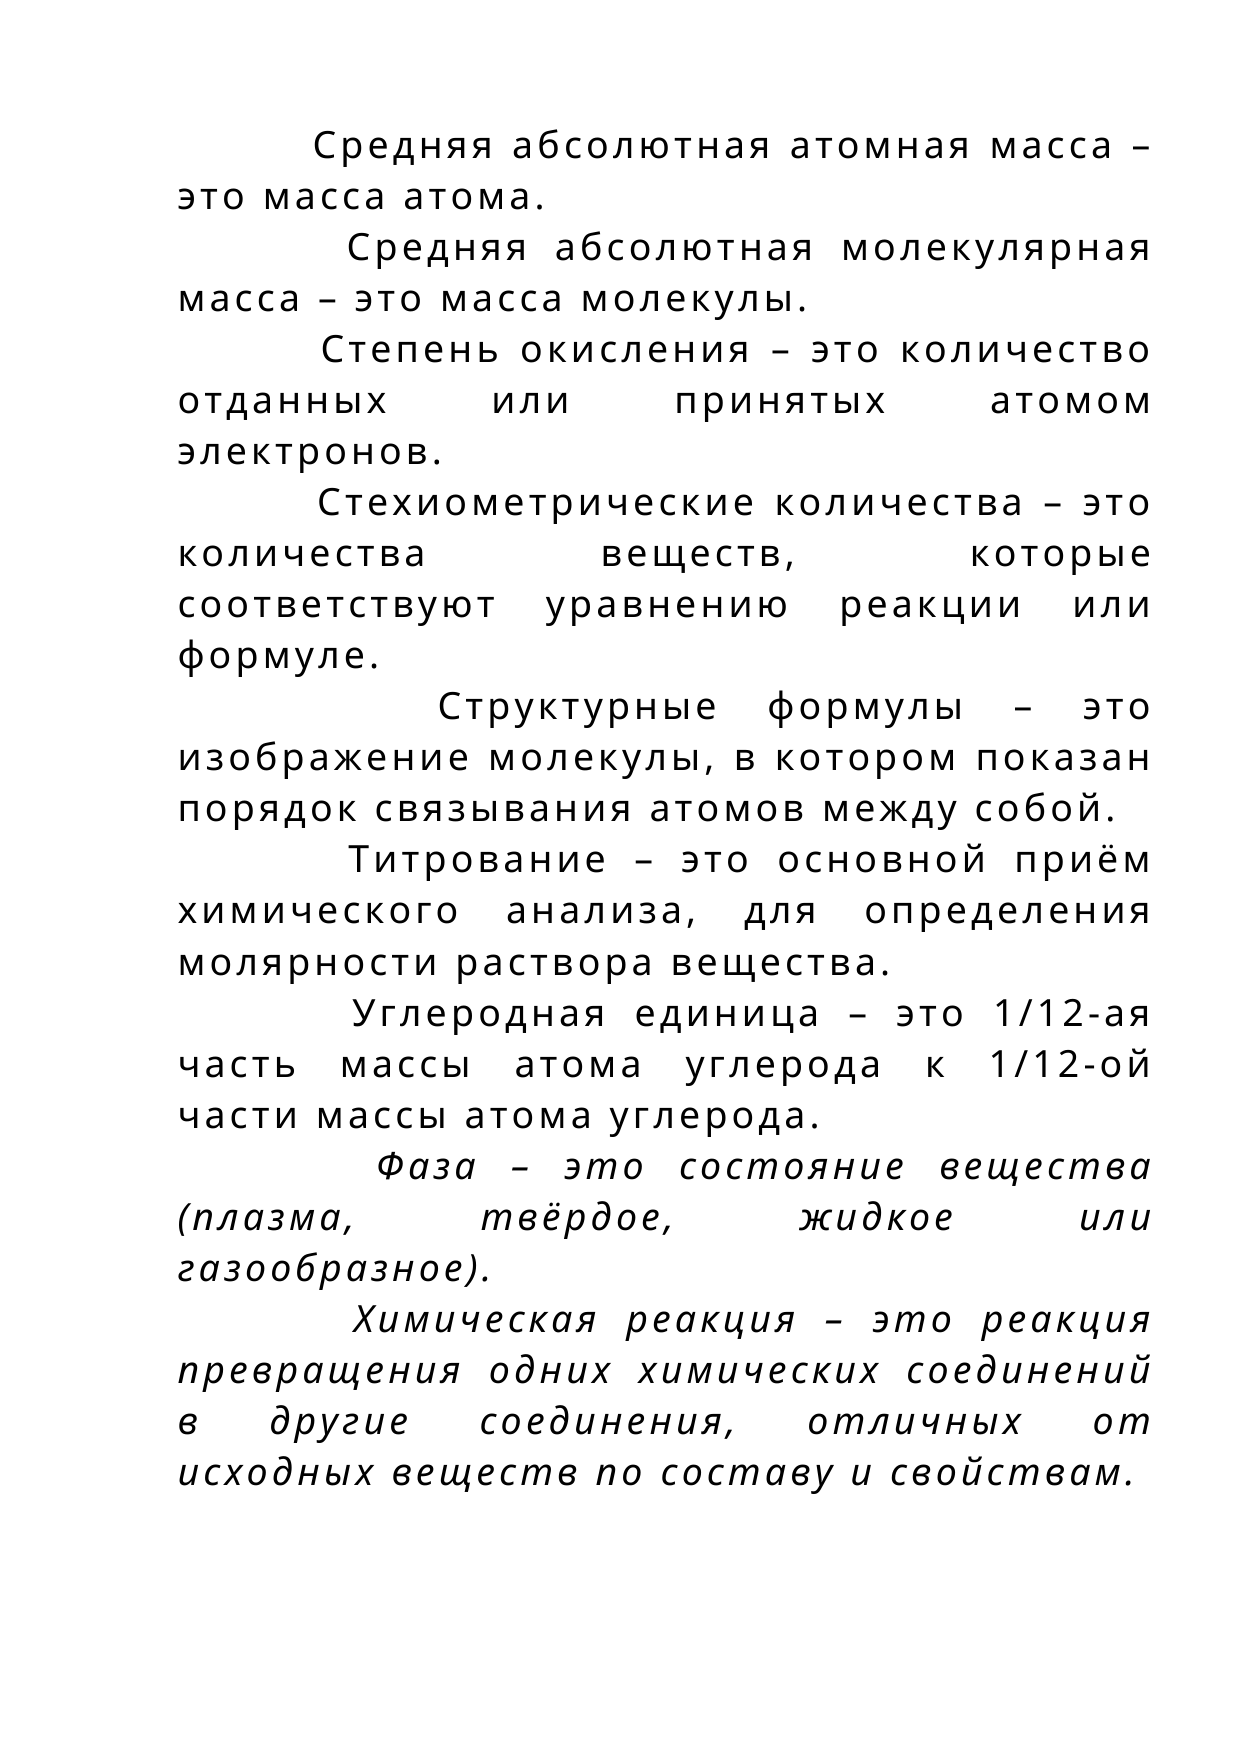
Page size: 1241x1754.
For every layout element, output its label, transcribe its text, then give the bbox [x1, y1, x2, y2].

text Титрование – это основной приём химического анализа, для определения молярности раствора вещества. [177, 833, 1152, 986]
text Химическая реакция – это реакция превращения одних химических соединений в другие соединения, отличных от исходных веществ по составу и свойствам. [177, 1292, 1152, 1496]
text Степень окисления – это количество отданных или принятых атомом электронов. [177, 322, 1152, 475]
text Стехиометрические количества – это количества веществ, которые соответствуют уравнению реакции или формуле. [177, 475, 1152, 679]
text Углеродная единица – это 1/12-ая часть массы атома углерода к 1/12-ой части массы атома углерода. [177, 986, 1152, 1139]
text Структурные формулы – это изображение молекулы, в котором показан порядок связывания атомов между собой. [177, 679, 1152, 833]
text Фаза – это состояние вещества (плазма, твёрдое, жидкое или газообразное). [177, 1139, 1152, 1292]
text Средняя абсолютная атомная масса – это масса атома. [177, 118, 1152, 220]
text Средняя абсолютная молекулярная масса – это масса молекулы. [177, 220, 1152, 322]
